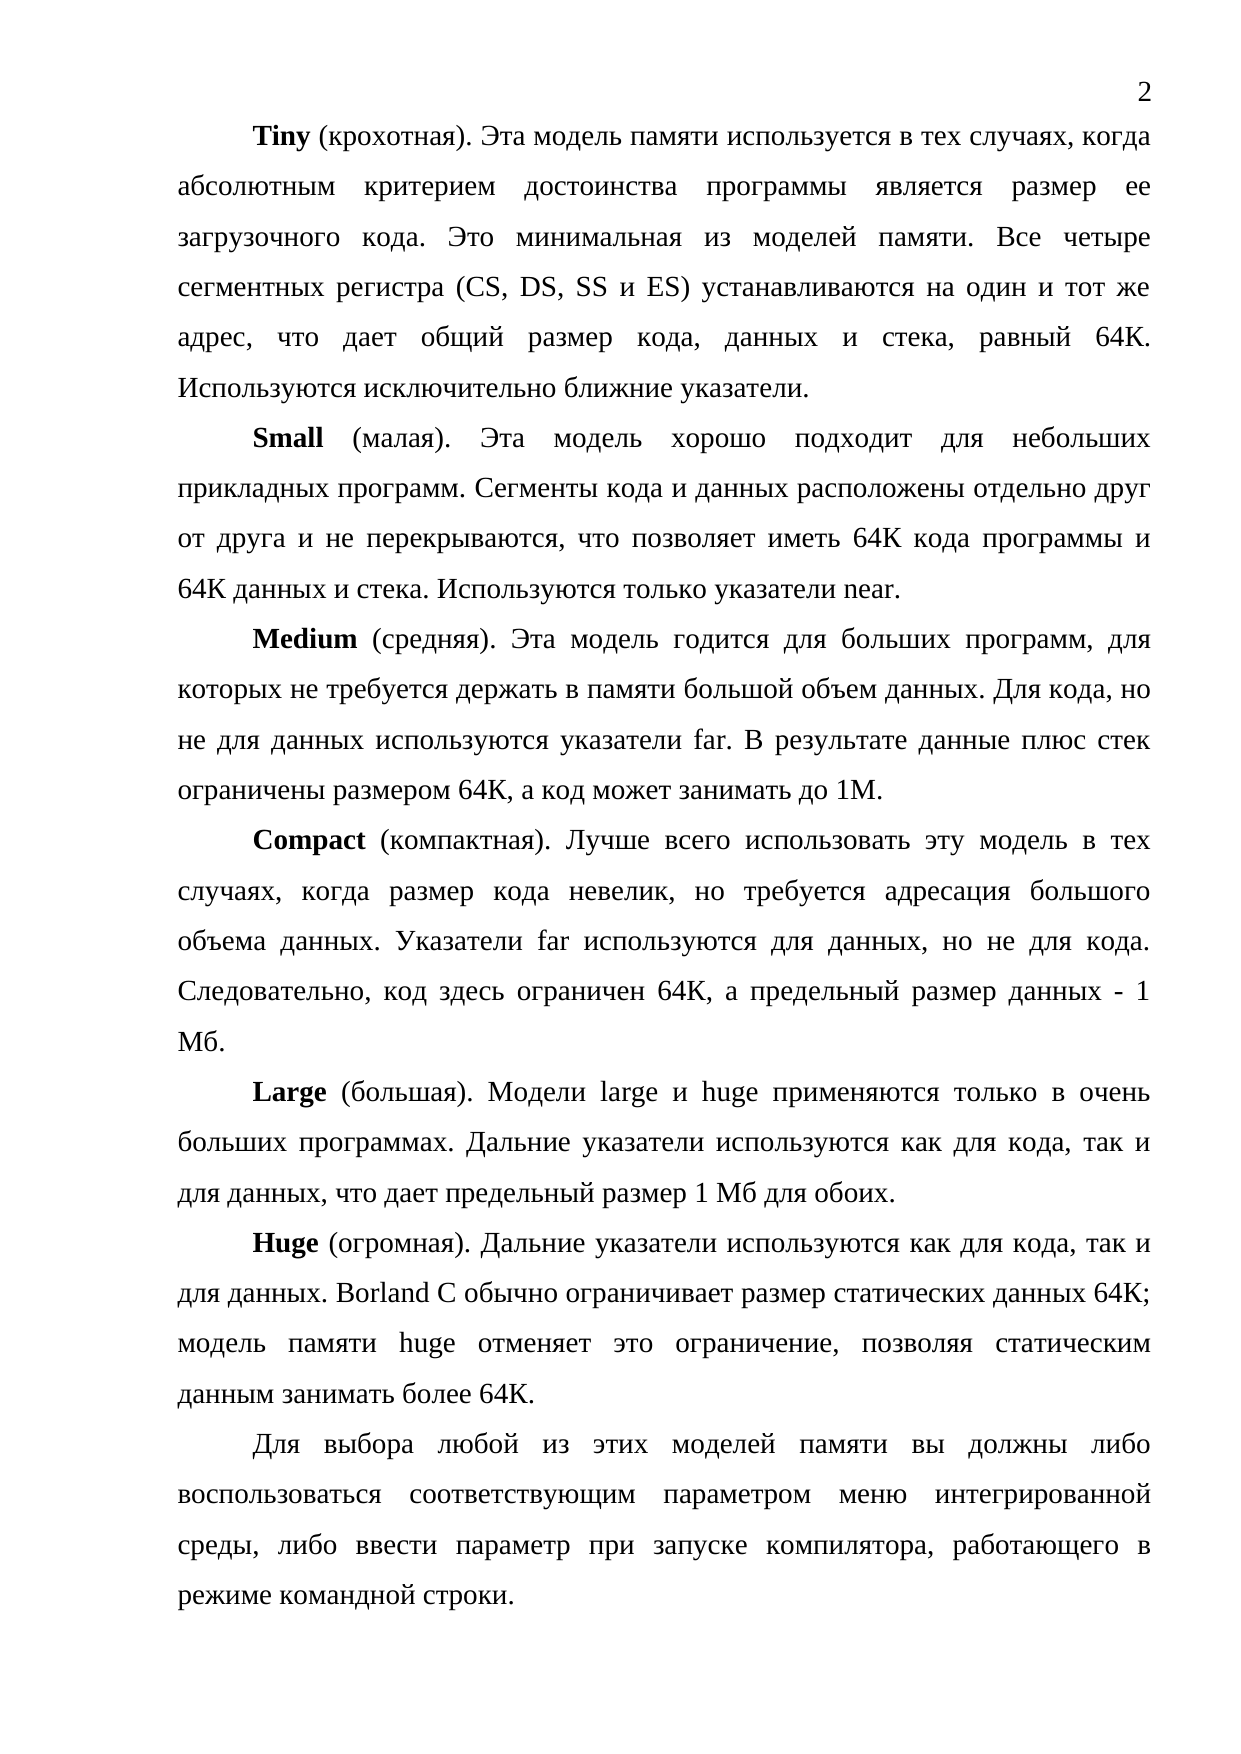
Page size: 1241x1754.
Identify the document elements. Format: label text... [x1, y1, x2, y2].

text Large (большая). Модели large и huge применяются только в очень больших программах. Дальние указатели используются как для кода, так и для данных, что дает предельный размер 1 Мб для обоих. [177, 1074, 1152, 1208]
text Tiny (крохотная). Эта модель памяти используется в тех случаях, когда абсолютным критерием достоинства программы является размер ее загрузочного кода. Это минимальная из моделей памяти. Все четыре сегментных регистра (CS, DS, SS и ES) устанавливаются на один и тот же адрес, что дает общий размер кода, данных и стека, равный 64К. Используются исключительно ближние указатели. [177, 118, 1152, 403]
text Small (малая). Эта модель хорошо подходит для небольших прикладных программ. Сегменты кода и данных расположены отдельно друг от друга и не перекрываются, что позволяет иметь 64К кода программы и 64К данных и стека. Используются только указатели near. [177, 420, 1152, 604]
text Huge (огромная). Дальние указатели используются как для кода, так и для данных. Borland C обычно ограничивает размер статических данных 64К; модель памяти huge отменяет это ограничение, позволяя статическим данным занимать более 64К. [177, 1225, 1152, 1409]
text Medium (средняя). Эта модель годится для больших программ, для которых не требуется держать в памяти большой объем данных. Для кода, но не для данных используются указатели far. В результате данные плюс стек ограничены размером 64К, а код может занимать до 1М. [177, 621, 1152, 806]
text Compact (компактная). Лучше всего использовать эту модель в тех случаях, когда размер кода невелик, но требуется адресация большого объема данных. Указатели far используются для данных, но не для кода. Следовательно, код здесь ограничен 64К, а предельный размер данных - 1 Мб. [177, 822, 1152, 1057]
text Для выбора любой из этих моделей памяти вы должны либо воспользоваться соответствующим параметром меню интегрированной среды, либо ввести параметр при запуске компилятора, работающего в режиме командной строки. [177, 1426, 1152, 1611]
